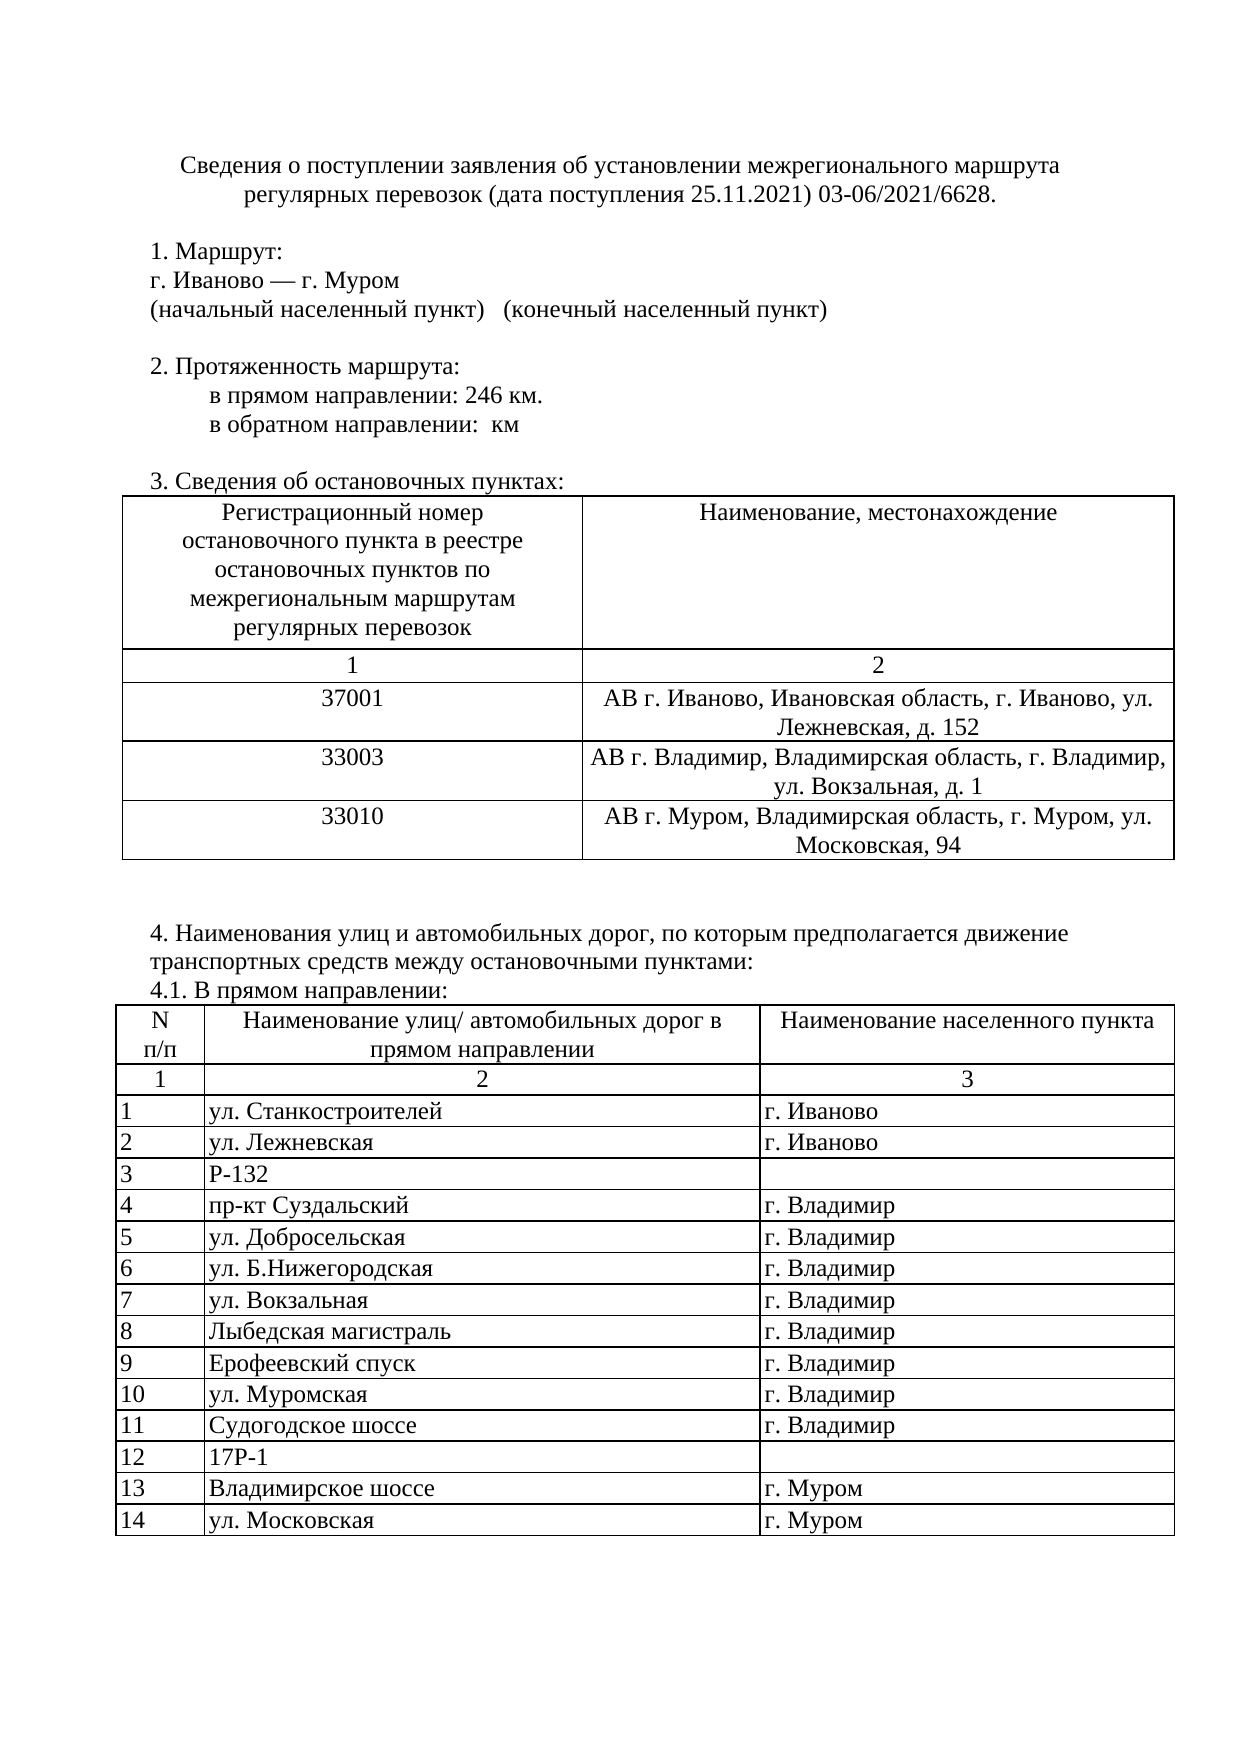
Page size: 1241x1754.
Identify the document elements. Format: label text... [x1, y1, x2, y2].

table_cell 3 [117, 1159, 204, 1189]
table_cell Владимирское шоссе [205, 1473, 759, 1503]
table_cell ул. Станкостроителей [205, 1096, 759, 1126]
text (начальный населенный пункт) (конечный населенный пункт) [150, 294, 1090, 322]
table_cell 33003 [123, 742, 582, 799]
table_cell г. Владимир [761, 1379, 1174, 1409]
text в прямом направлении: 246 км. [150, 380, 1090, 409]
table_cell 12 [117, 1442, 204, 1472]
table_cell 1 [117, 1065, 204, 1094]
text 4.1. В прямом направлении: [150, 975, 1090, 1004]
table_cell ул. Лежневская [205, 1127, 759, 1157]
table_cell 1 [123, 650, 582, 681]
table_cell г. Муром [761, 1505, 1174, 1535]
table_cell 2 [117, 1127, 204, 1157]
table_cell АВ г. Иваново, Ивановская область, г. Иваново, ул. Лежневская, д. 152 [583, 683, 1173, 740]
text 2. Протяженность маршрута: [150, 351, 1090, 380]
table_cell г. Иваново [761, 1127, 1174, 1157]
table_header Регистрационный номер остановочного пункта в реестре остановочных пунктов по межрегиональным маршрутам регулярных перевозок [123, 497, 582, 648]
table_cell 37001 [123, 683, 582, 740]
table_cell г. Владимир [761, 1411, 1174, 1440]
table_cell г. Владимир [761, 1253, 1174, 1283]
table_header Наименование, местонахождение [583, 497, 1173, 648]
text в обратном направлении: км [150, 409, 1090, 437]
table_cell 10 [117, 1379, 204, 1409]
table_cell 2 [205, 1065, 759, 1094]
table_cell г. Иваново [761, 1096, 1174, 1126]
table_cell Судогодское шоссе [205, 1411, 759, 1440]
table_cell Ерофеевский спуск [205, 1348, 759, 1377]
table_cell 9 [117, 1348, 204, 1377]
table_header Наименование населенного пункта [761, 1006, 1174, 1063]
text Сведения о поступлении заявления об установлении межрегионального маршрута регулярных перевозок (дата поступления 25.11.2021) 03-06/2021/6628. [150, 150, 1090, 207]
table_cell 17Р-1 [205, 1442, 759, 1472]
table_cell АВ г. Муром, Владимирская область, г. Муром, ул. Московская, 94 [583, 801, 1173, 858]
table_header N п/п [117, 1006, 204, 1063]
table_cell ул. Муромская [205, 1379, 759, 1409]
text г. Иваново — г. Муром [150, 265, 1090, 294]
table_cell 4 [117, 1190, 204, 1220]
table_cell АВ г. Владимир, Владимирская область, г. Владимир, ул. Вокзальная, д. 1 [583, 742, 1173, 799]
table_cell 7 [117, 1285, 204, 1314]
table_cell 14 [117, 1505, 204, 1535]
table_cell пр-кт Суздальский [205, 1190, 759, 1220]
table_cell 3 [761, 1065, 1174, 1094]
table_cell 6 [117, 1253, 204, 1283]
table_cell Лыбедская магистраль [205, 1316, 759, 1346]
text 1. Маршрут: [150, 236, 1090, 265]
table_cell [761, 1442, 1174, 1472]
text 3. Сведения об остановочных пунктах: [150, 466, 1090, 495]
table_cell г. Муром [761, 1473, 1174, 1503]
table_cell ул. Добросельская [205, 1222, 759, 1252]
table_cell 13 [117, 1473, 204, 1503]
table_cell г. Владимир [761, 1285, 1174, 1314]
table_cell 5 [117, 1222, 204, 1252]
table_cell 1 [117, 1096, 204, 1126]
text 4. Наименования улиц и автомобильных дорог, по которым предполагается движение транспортных средств между остановочными пунктами: [150, 918, 1090, 975]
table_header Наименование улиц/ автомобильных дорог в прямом направлении [205, 1006, 759, 1063]
table_cell ул. Московская [205, 1505, 759, 1535]
table_cell Р-132 [205, 1159, 759, 1189]
table_cell 8 [117, 1316, 204, 1346]
table_cell 2 [583, 650, 1173, 681]
table_cell г. Владимир [761, 1222, 1174, 1252]
table_cell 33010 [123, 801, 582, 858]
table_cell [761, 1159, 1174, 1189]
table_cell г. Владимир [761, 1190, 1174, 1220]
table_cell 11 [117, 1411, 204, 1440]
table_cell ул. Вокзальная [205, 1285, 759, 1314]
table_cell г. Владимир [761, 1316, 1174, 1346]
table_cell г. Владимир [761, 1348, 1174, 1377]
table_cell ул. Б.Нижегородская [205, 1253, 759, 1283]
